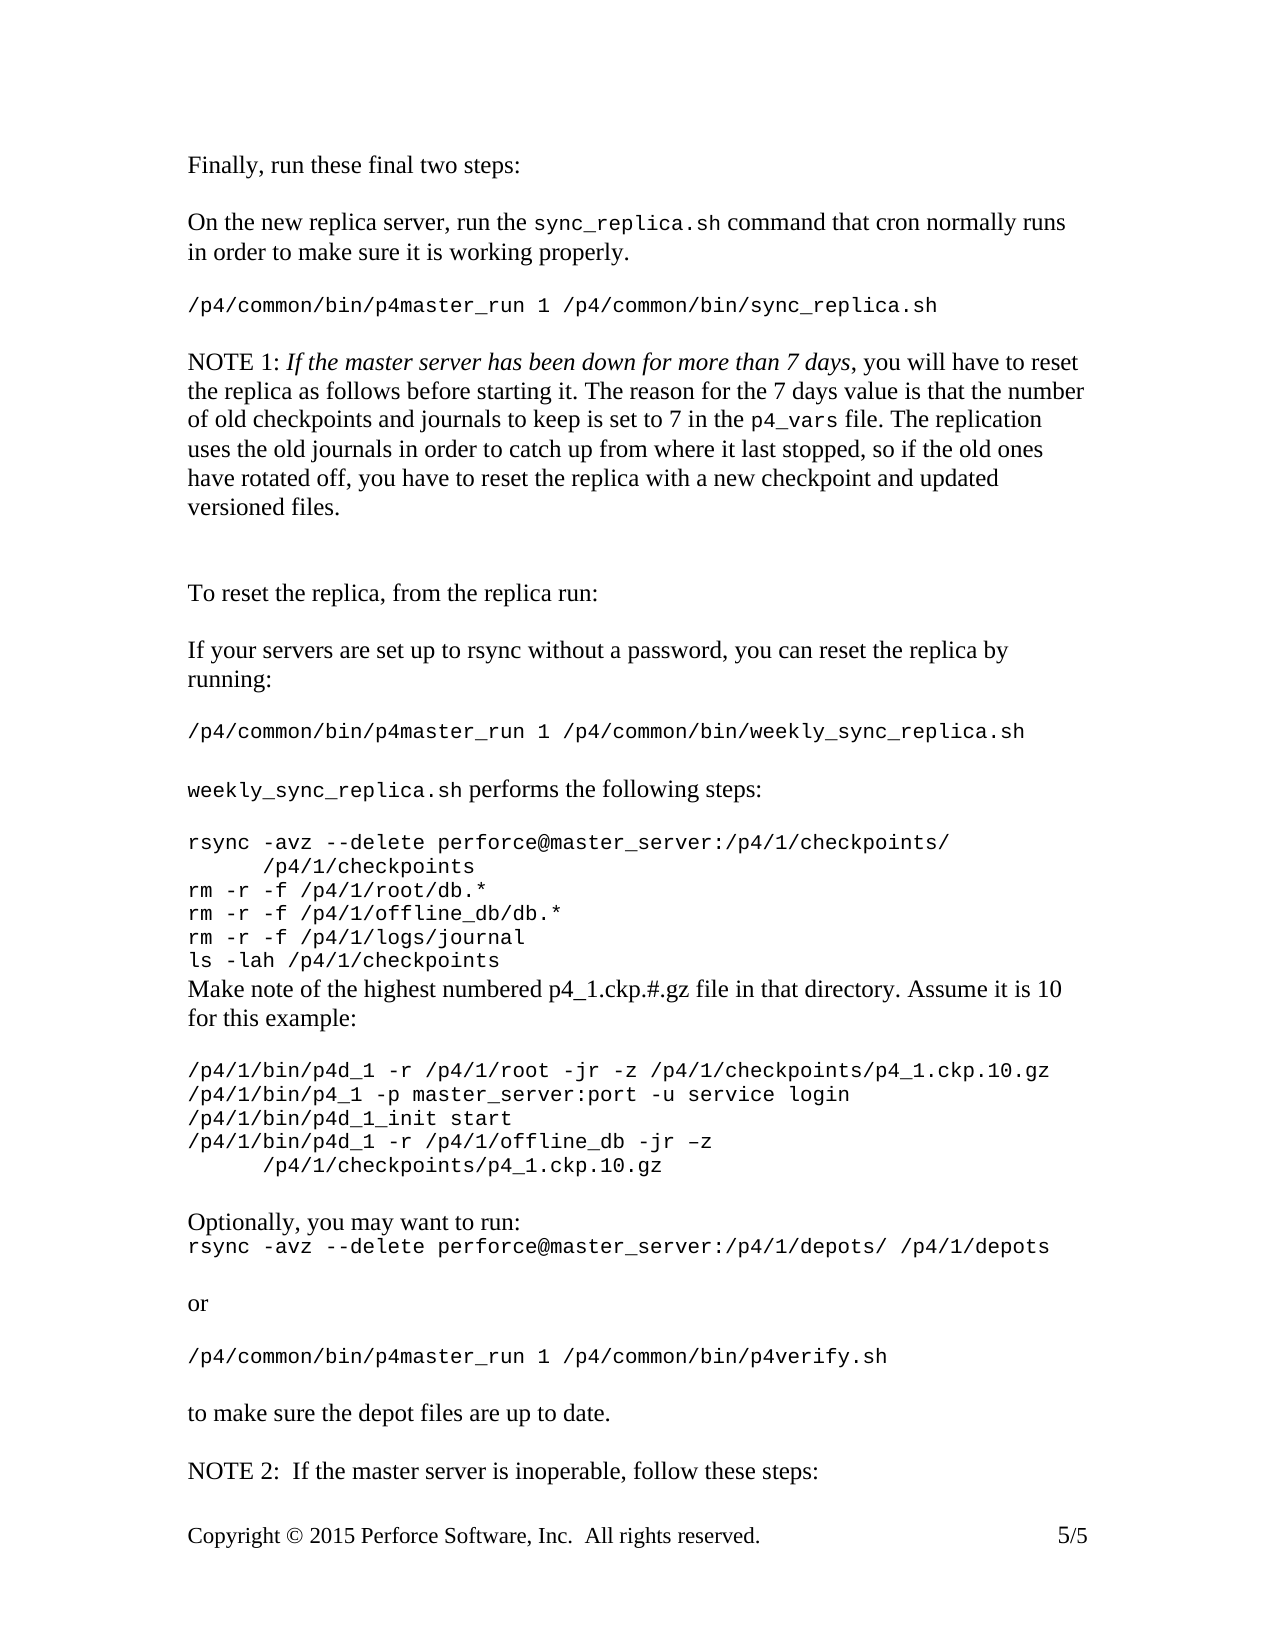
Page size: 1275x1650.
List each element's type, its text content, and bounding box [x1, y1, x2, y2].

text rm -r -f /p4/1/offline_db/db.* [187, 903, 1087, 927]
text /p4/common/bin/p4master_run 1 /p4/common/bin/p4verify.sh [187, 1346, 1087, 1370]
text rsync -avz --delete perforce@master_server:/p4/1/depots/ /p4/1/depots [187, 1236, 1087, 1260]
text /p4/common/bin/p4master_run 1 /p4/common/bin/sync_replica.sh [187, 294, 1087, 318]
text /p4/common/bin/p4master_run 1 /p4/common/bin/weekly_sync_replica.sh [187, 722, 1087, 745]
text rm -r -f /p4/1/root/db.* [187, 879, 1087, 903]
text NOTE 1: If the master server has been down for more than 7 days, you will have to reset the replica as follows before starting it. The reason for the 7 days value is that the number of old checkpoints and journals to keep is set to 7 in the p4_vars file. The replication uses the old journals in order to catch up from where it last stopped, so if the old ones have rotated off, you have to reset the replica with a new checkpoint and updated versioned files. [187, 347, 1087, 520]
text /p4/1/bin/p4d_1 -r /p4/1/root -jr -z /p4/1/checkpoints/p4_1.ckp.10.gz [187, 1060, 1087, 1084]
text rsync -avz --delete perforce@master_server:/p4/1/checkpoints/ /p4/1/checkpoints [187, 832, 1087, 879]
text NOTE 2: If the master server is inoperable, follow these steps: [187, 1456, 1087, 1485]
text Finally, run these final two steps: [187, 150, 1087, 179]
text weekly_sync_replica.sh performs the following steps: [187, 774, 1087, 803]
text Make note of the highest numbered p4_1.ckp.#.gz file in that directory. Assume it is 10 for this example: [187, 974, 1087, 1032]
text /p4/1/bin/p4_1 -p master_server:port -u service login [187, 1084, 1087, 1108]
text On the new replica server, run the sync_replica.sh command that cron normally runs in order to make sure it is working properly. [187, 207, 1087, 266]
text /p4/1/bin/p4d_1_init start [187, 1108, 1087, 1131]
text /p4/1/bin/p4d_1 -r /p4/1/offline_db -jr –z /p4/1/checkpoints/p4_1.ckp.10.gz [187, 1131, 1087, 1179]
text Optionally, you may want to run: [187, 1207, 1087, 1236]
text to make sure the depot files are up to date. [187, 1398, 1087, 1427]
text rm -r -f /p4/1/logs/journal [187, 927, 1087, 951]
text or [187, 1288, 1087, 1317]
text If your servers are set up to rsync without a password, you can reset the replica by running: [187, 635, 1087, 693]
text To reset the replica, from the replica run: [187, 578, 1087, 607]
text ls -lah /p4/1/checkpoints [187, 951, 1087, 974]
